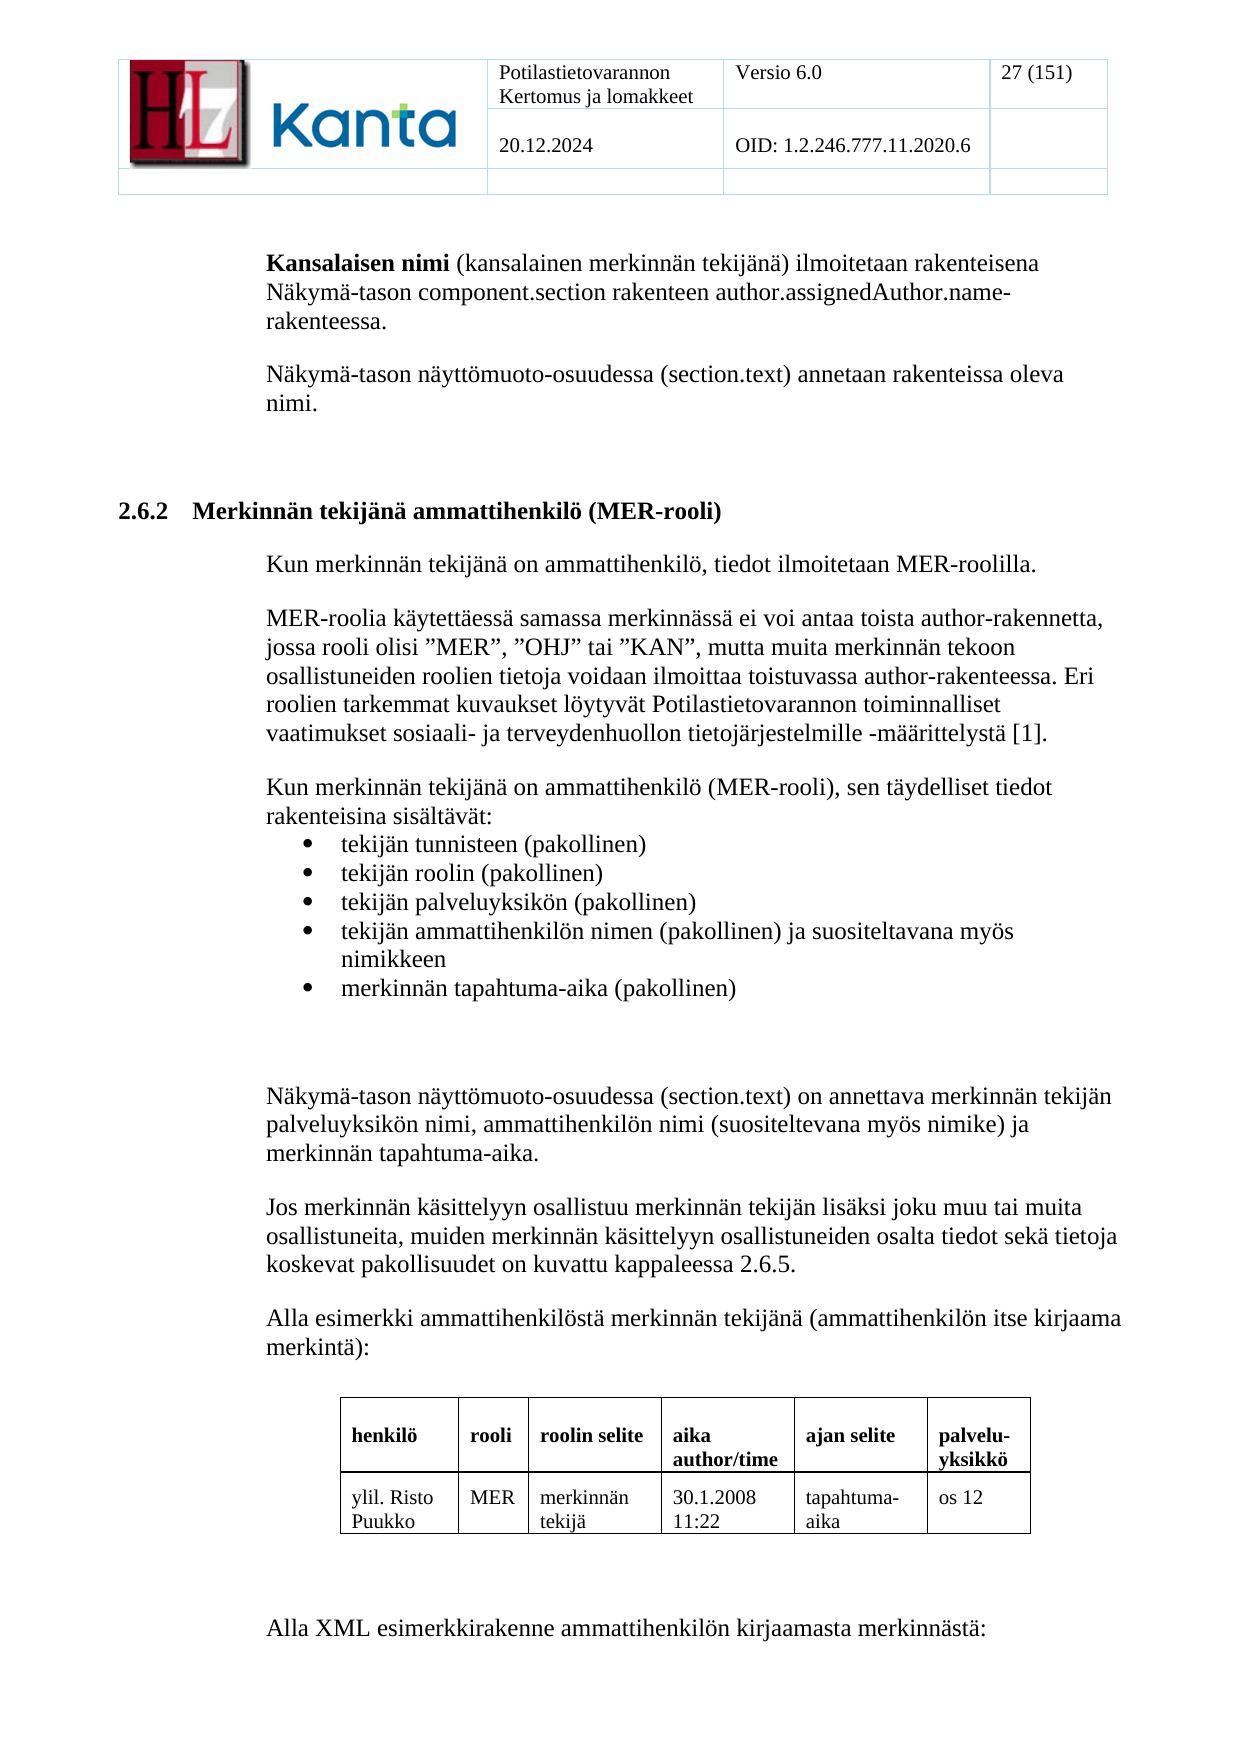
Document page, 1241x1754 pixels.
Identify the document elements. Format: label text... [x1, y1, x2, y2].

text Jos merkinnän käsittelyyn osallistuu merkinnän tekijän lisäksi joku muu tai muita osallistuneita, muiden merkinnän käsittelyyn osallistuneiden osalta tiedot sekä tietoja koskevat pakollisuudet on kuvattu kappaleessa 2.6.5. [266, 1192, 1122, 1278]
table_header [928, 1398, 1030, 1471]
text Näkymä-tason näyttömuoto-osuudessa (section.text) on annettava merkinnän tekijän palveluyksikön nimi, ammattihenkilön nimi (suositeltevana myös nimike) ja merkinnän tapahtuma-aika. [266, 1081, 1122, 1167]
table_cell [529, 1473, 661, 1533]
picture [264, 93, 467, 159]
picture [129, 60, 252, 169]
text Kansalaisen nimi (kansalainen merkinnän tekijänä) ilmoitetaan rakenteisena Näkymä-tason component.section rakenteen author.assignedAuthor.name-rakenteessa. [266, 248, 1122, 334]
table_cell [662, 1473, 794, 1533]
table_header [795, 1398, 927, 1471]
text Alla XML esimerkkirakenne ammattihenkilön kirjaamasta merkinnästä: [266, 1613, 1122, 1642]
list tekijän roolin (pakollinen) [303, 858, 1122, 887]
text Kun merkinnän tekijänä on ammattihenkilö (MER-rooli), sen täydelliset tiedot rakenteisina sisältävät: [266, 772, 1122, 829]
text Näkymä-tason näyttömuoto-osuudessa (section.text) annetaan rakenteissa oleva nimi. [266, 359, 1122, 417]
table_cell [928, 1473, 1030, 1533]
text MER-roolia käytettäessä samassa merkinnässä ei voi antaa toista author-rakennetta, jossa rooli olisi ”MER”, ”OHJ” tai ”KAN”, mutta muita merkinnän tekoon osallistuneiden roolien tietoja voidaan ilmoittaa toistuvassa author-rakenteessa. Eri roolien tarkemmat kuvaukset löytyvät Potilastietovarannon toiminnalliset vaatimukset sosiaali- ja terveydenhuollon tietojärjestelmille -määrittelystä [1]. [266, 603, 1122, 747]
list tekijän tunnisteen (pakollinen) [303, 829, 1122, 858]
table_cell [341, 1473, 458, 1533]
list tekijän ammattihenkilön nimen (pakollinen) ja suositeltavana myös nimikkeen [303, 916, 1122, 973]
subtitle Merkinnän tekijänä ammattihenkilö (MER-rooli) [118, 496, 1122, 524]
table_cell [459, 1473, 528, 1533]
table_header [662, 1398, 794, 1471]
text Alla esimerkki ammattihenkilöstä merkinnän tekijänä (ammattihenkilön itse kirjaama merkintä): [266, 1303, 1122, 1361]
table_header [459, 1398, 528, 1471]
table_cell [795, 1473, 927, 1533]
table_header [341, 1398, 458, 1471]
text Kun merkinnän tekijänä on ammattihenkilö, tiedot ilmoitetaan MER-roolilla. [266, 549, 1122, 578]
list tekijän palveluyksikön (pakollinen) [303, 887, 1122, 916]
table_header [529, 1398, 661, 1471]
list merkinnän tapahtuma-aika (pakollinen) [303, 973, 1122, 1002]
